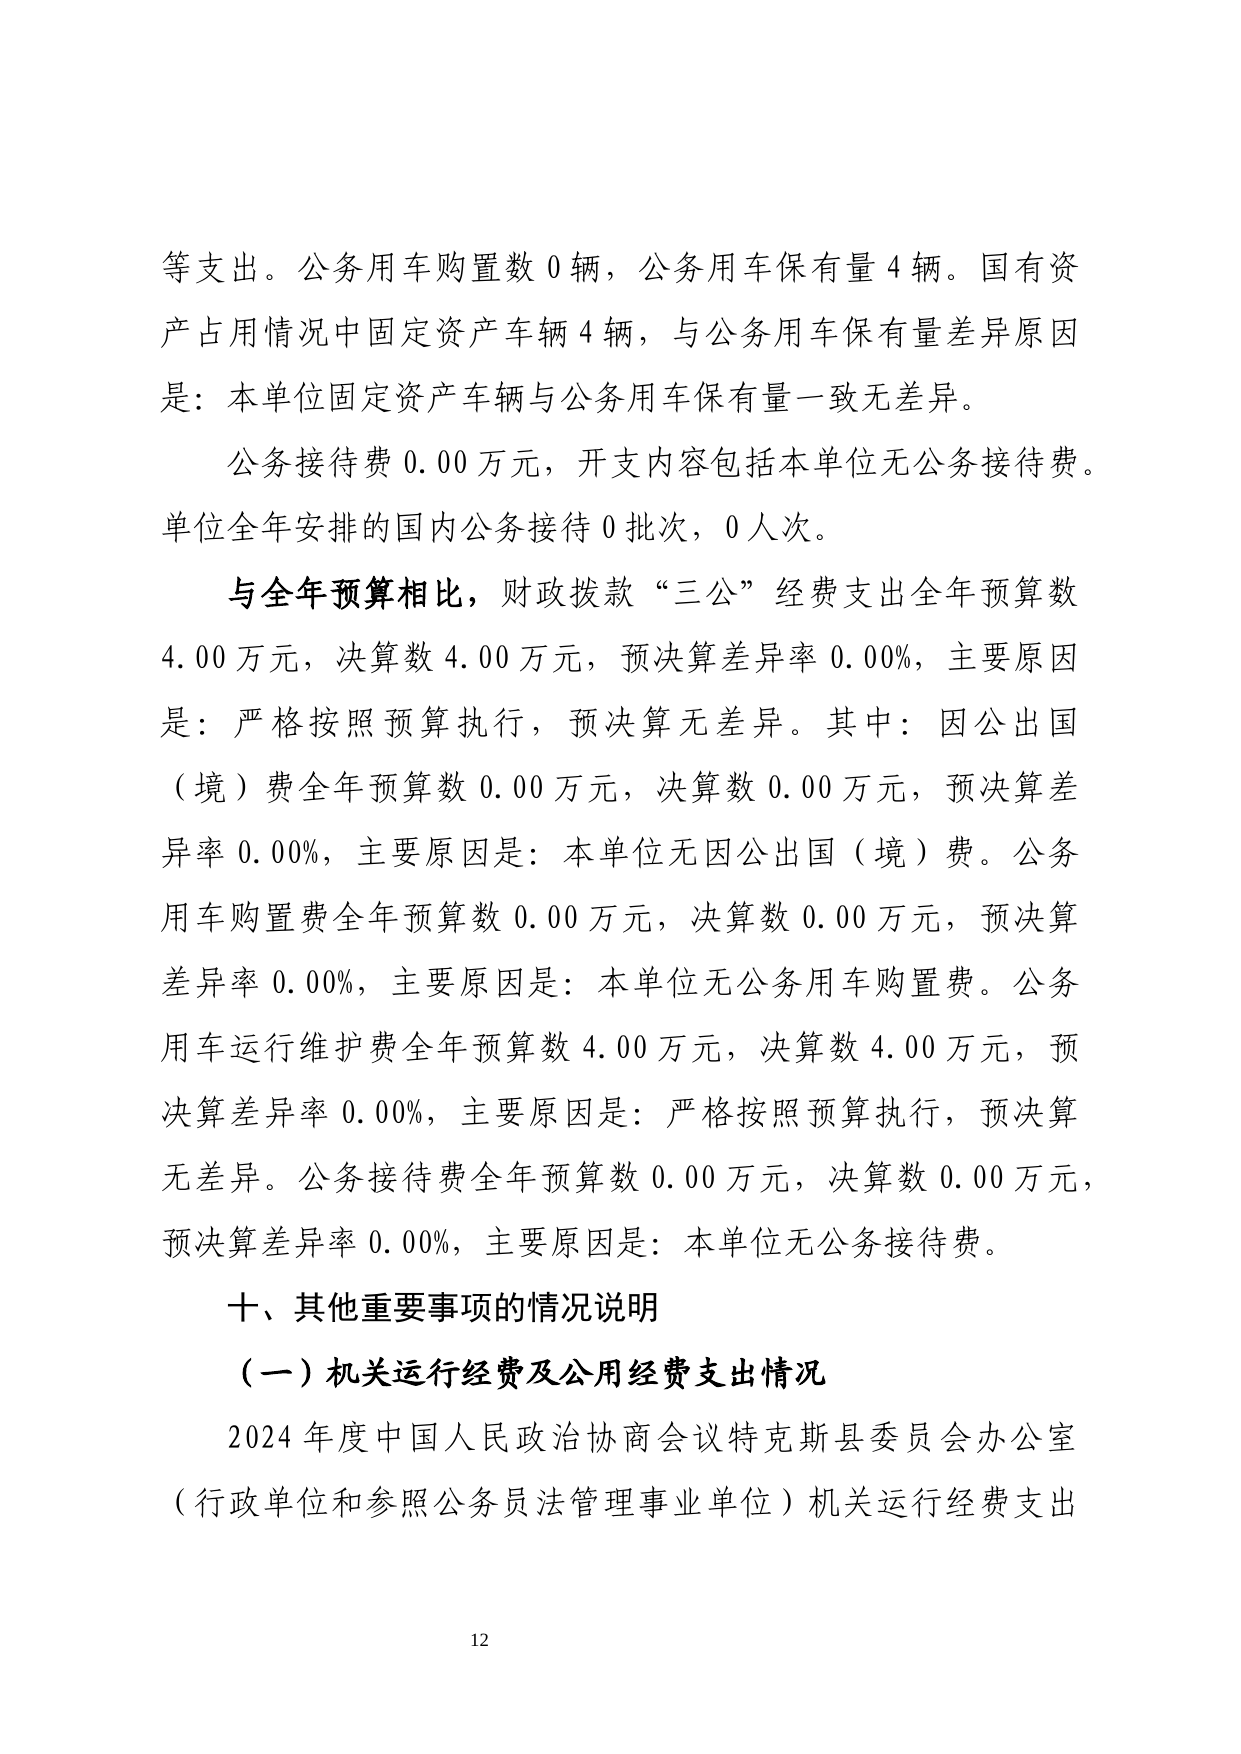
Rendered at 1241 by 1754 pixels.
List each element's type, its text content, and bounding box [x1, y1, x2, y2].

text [159, 233, 1081, 428]
text （一）机关运行经费及公用经费支出情况 [159, 1338, 1081, 1403]
text 与全年预算相比，财政拨款“三公”经费支出全年预算数4.00万元，决算数4.00万元，预决算差异率0.00%，主要原因是：严格按照预算执行，预决算无差异。其中：因公出国（境）费全年预算数0.00万元，决算数0.00万元，预决算差异率0.00%，主要原因是：本单位无因公出国（境）费。公务用车购置费全年预算数0.00万元，决算数0.00万元，预决算差异率0.00%，主要原因是：本单位无公务用车购置费。公务用车运行维护费全年预算数4.00万元，决算数4.00万元，预决算差异率0.00%，主要原因是：严格按照预算执行，预决算无差异。公务接待费全年预算数0.00万元，决算数0.00万元，预决算差异率0.00%，主要原因是：本单位无公务接待费。 [159, 558, 1081, 1273]
text 十、其他重要事项的情况说明 [159, 1273, 1081, 1338]
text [159, 1403, 1081, 1533]
text 公务接待费0.00万元，开支内容包括本单位无公务接待费。单位全年安排的国内公务接待0批次，0人次。 [159, 428, 1081, 558]
